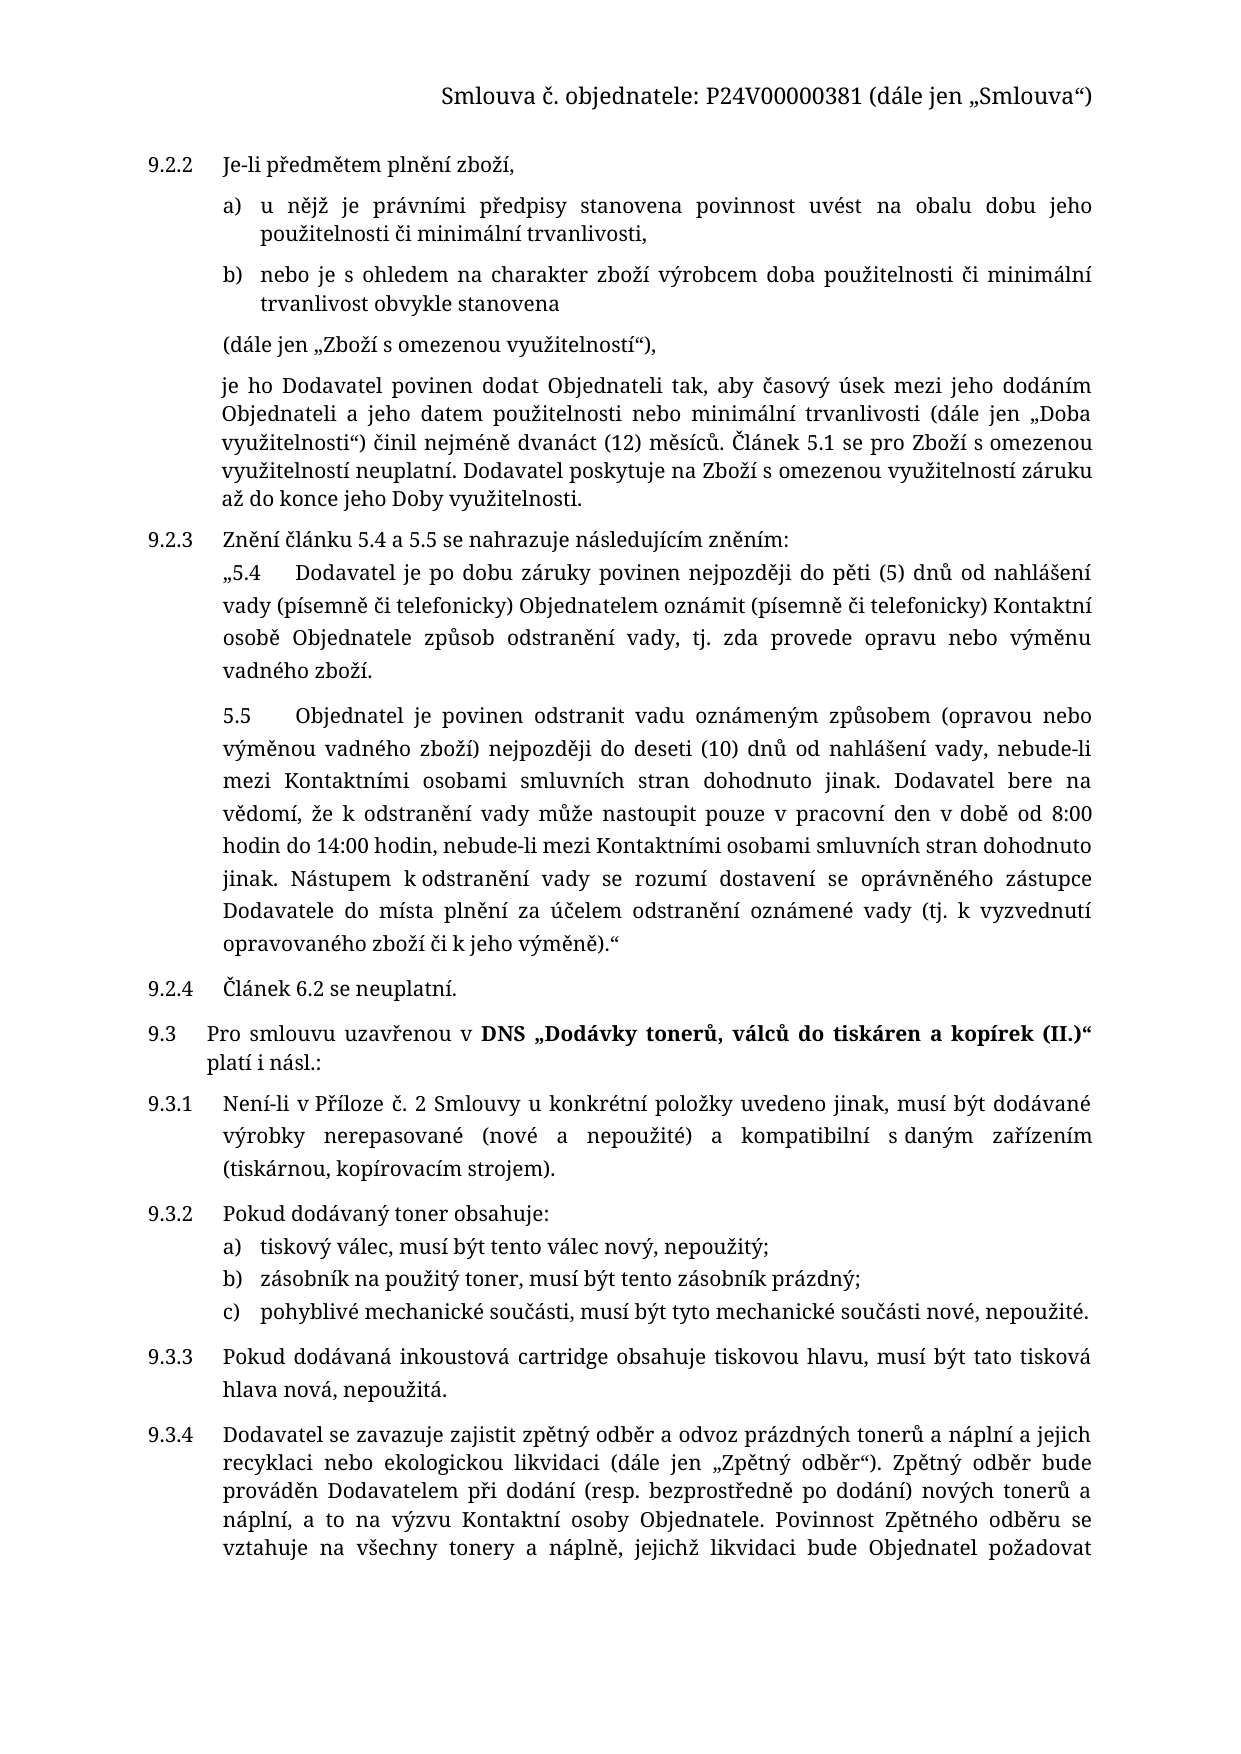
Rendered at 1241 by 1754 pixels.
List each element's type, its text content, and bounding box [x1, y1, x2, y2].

list Pokud dodávaná inkoustová cartridge obsahuje tiskovou hlavu, musí být tato tisková hlava nová, nepoužitá. [148, 1342, 1093, 1403]
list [148, 1420, 1093, 1562]
list Článek 6.2 se neuplatní. [148, 974, 1093, 1003]
list nebo je s ohledem na charakter zboží výrobcem doba použitelnosti či minimální trvanlivost obvykle stanovena [223, 261, 1093, 317]
list Je-li předmětem plnění zboží, [148, 150, 1093, 179]
text (dále jen „Zboží s omezenou využitelností“), [223, 330, 1093, 358]
list pohyblivé mechanické součásti, musí být tyto mechanické součásti nové, nepoužité. [223, 1297, 1093, 1325]
list Pokud dodávaný toner obsahuje: [148, 1199, 1093, 1228]
list 5.5 Objednatel je povinen odstranit vadu oznámeným způsobem (opravou nebo výměnou vadného zboží) nejpozději do deseti (10) dnů od nahlášení vady, nebude-li mezi Kontaktními osobami smluvních stran dohodnuto jinak. Dodavatel bere na vědomí, že k odstranění vady může nastoupit pouze v pracovní den v době od 8:00 hodin do 14:00 hodin, nebude-li mezi Kontaktními osobami smluvních stran dohodnuto jinak. Nástupem k odstranění vady se rozumí dostavení se oprávněného zástupce Dodavatele do místa plnění za účelem odstranění oznámené vady (tj. k vyzvednutí opravovaného zboží či k jeho výměně).“ [223, 701, 1093, 958]
list Není-li v Příloze č. 2 Smlouvy u konkrétní položky uvedeno jinak, musí být dodávané výrobky nerepasované (nové a nepoužité) a kompatibilní s daným zařízením (tiskárnou, kopírovacím strojem). [148, 1089, 1093, 1182]
text je ho Dodavatel povinen dodat Objednateli tak, aby časový úsek mezi jeho dodáním Objednateli a jeho datem použitelnosti nebo minimální trvanlivosti (dále jen „Doba využitelnosti“) činil nejméně dvanáct (12) měsíců. Článek 5.1 se pro Zboží s omezenou využitelností neuplatní. Dodavatel poskytuje na Zboží s omezenou využitelností záruku až do konce jeho Doby využitelnosti. [221, 371, 1093, 513]
list zásobník na použitý toner, musí být tento zásobník prázdný; [223, 1264, 1093, 1293]
list tiskový válec, musí být tento válec nový, nepoužitý; [223, 1232, 1093, 1260]
list Pro smlouvu uzavřenou v DNS „Dodávky tonerů, válců do tiskáren a kopírek (II.)“ platí i násl.: [148, 1019, 1093, 1076]
list Znění článku 5.4 a 5.5 se nahrazuje následujícím zněním: [148, 526, 1093, 554]
list u nějž je právními předpisy stanovena povinnost uvést na obalu dobu jeho použitelnosti či minimální trvanlivosti, [223, 191, 1093, 248]
list „5.4 Dodavatel je po dobu záruky povinen nejpozději do pěti (5) dnů od nahlášení vady (písemně či telefonicky) Objednatelem oznámit (písemně či telefonicky) Kontaktní osobě Objednatele způsob odstranění vady, tj. zda provede opravu nebo výměnu vadného zboží. [223, 558, 1093, 684]
